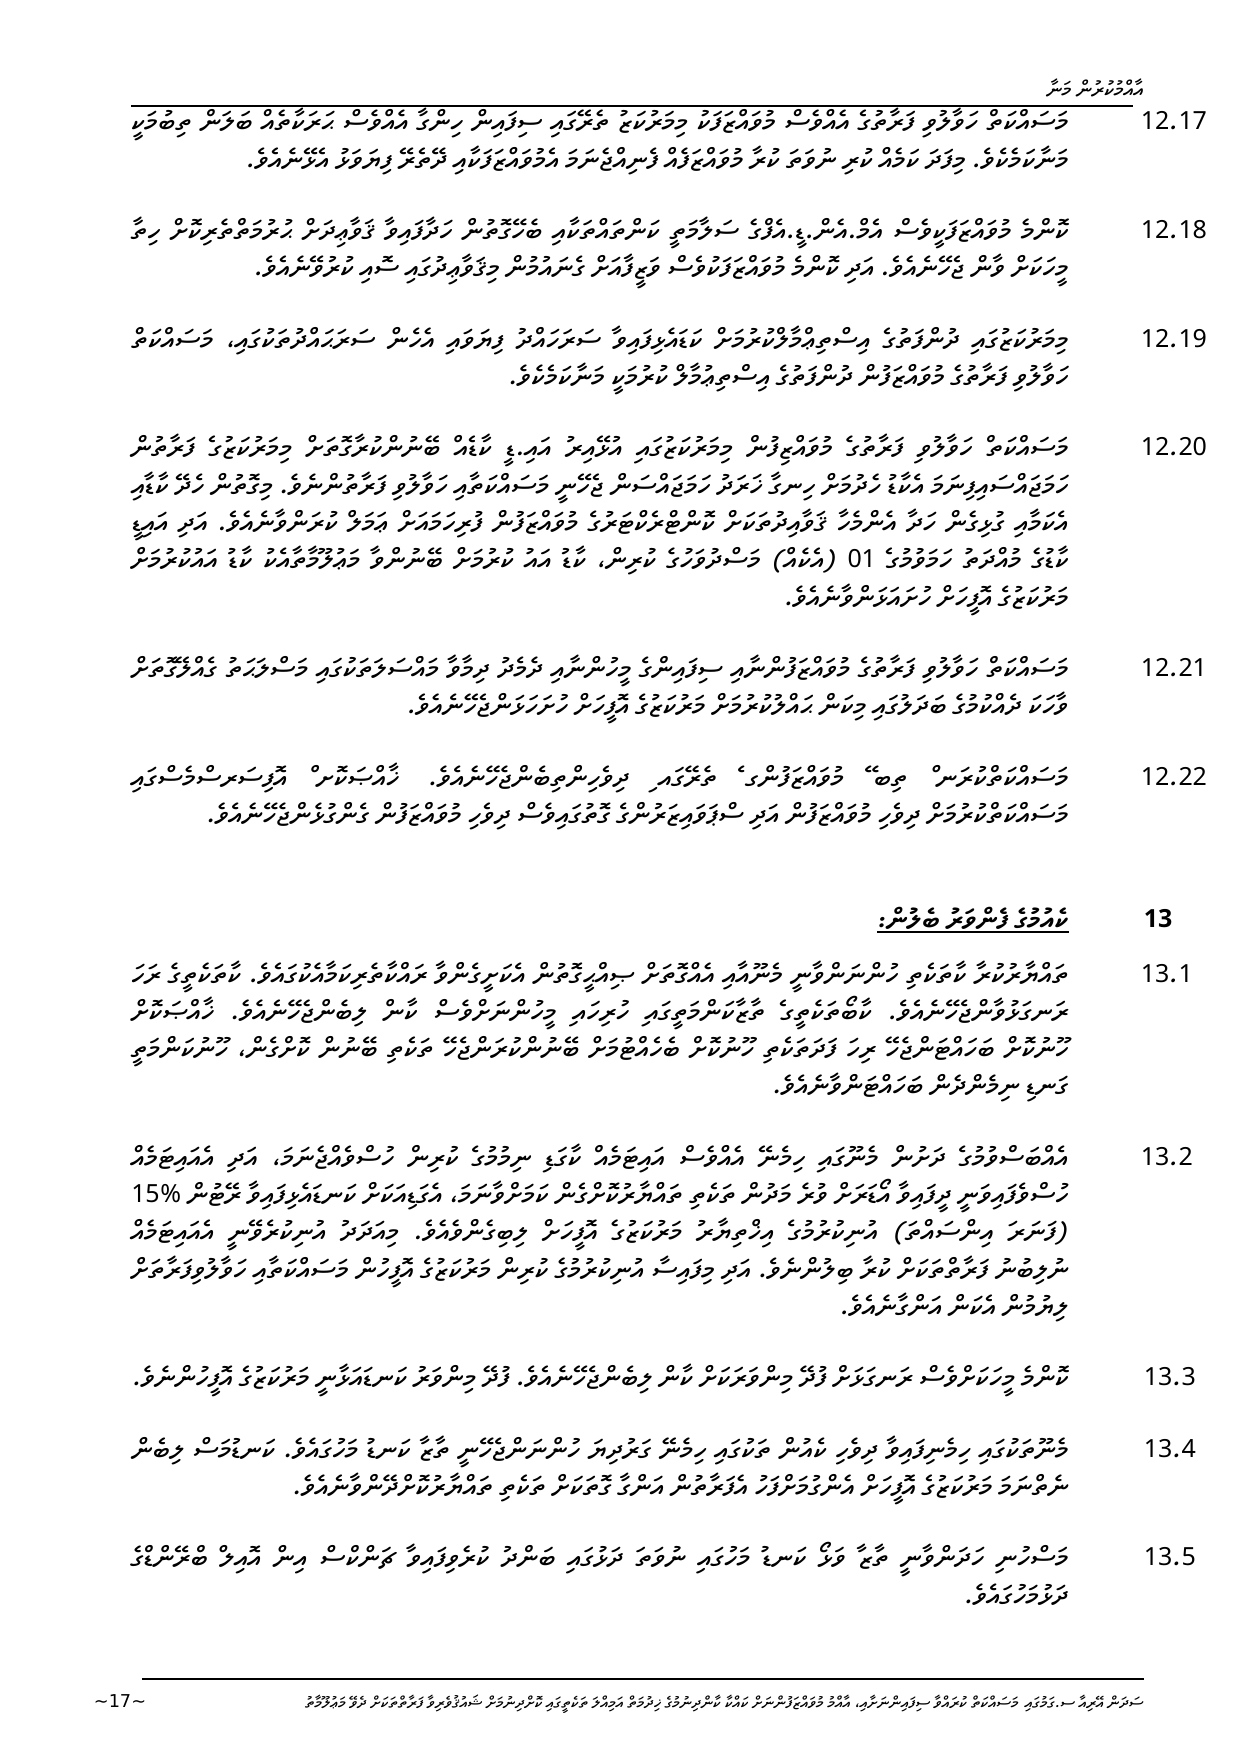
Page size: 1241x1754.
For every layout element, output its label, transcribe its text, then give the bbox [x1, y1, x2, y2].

list ތައްޔާރުކުރާ ކާތަކެތި ހުންނަންވާނީ މެނޫއާއި އެއްގޮތަށް ޞިއްޙީގޮތުން އެކަށީގެންވާ ރައްކާތެރިކަމާއެކުގައެވެ. ކާތަކެތީގެ ރަހަ ރަނގަޅުވާންޖެހޭނެއެވެ. ކާބޯތަކެތީގެ ތާޒާކަންމަތީގައި ހުރިހައި މީހުންނަށްވެސް ކާން ލިބެންޖެހޭނެއެވެ. ޚާއްޞަކޮށް ހޫނުކޮށް ބަހައްޓަންޖެހޭ ރިހަ ފަދަތަކެތި ހޫނުކޮށް ބެހެއްޓުމަށް ބޭނުންކުރަންޖެހޭ ތަކެތި ބޭނުން ކޮށްގެން، ހޫނުކަންމަތީ ގަނޑި ނިމެންދެން ބަހައްޓަންވާނެއެވެ. [131, 955, 1141, 1104]
list މަސައްކަތް ހަވާލުވި ފަރާތުގެ މުވައްޒަފުންނާއި ސިފައިންގެ މީހުންނާއި ދެމެދު ދިމާވާ މައްސަލަތަކުގައި މަސްލަޙަތު ގެއްލޭގޮތަށް ވާހަކަ ދެއްކުމުގެ ބަދަލުގައި މިކަން ޙައްލުކުރުމަށް މަރުކަޒުގެ އޮފީހަށް ހުށަހަޅަންޖެހޭނެއެވެ. [131, 649, 1141, 724]
list މިމަރުކަޒުގައި ދުންފަތުގެ އިސްތިޢްމާލްކުރުމަށް ކަޑައެޅިފައިވާ ސަރަހައްދު ފިޔަވައި އެހެން ސަރަޙައްދުތަކުގައި، މަސައްކަތް ހަވާލުވި ފަރާތުގެ މުވައްޒަފުން ދުންފަތުގެ އިސްތިޢުމާލް ކުރުމަކީ މަނާކަމެކެވެ. [131, 320, 1141, 395]
list ކޮންމެ މީހަކަށްވެސް ރަނގަޅަށް ފުދޭ މިންވަރަކަށް ކާން ލިބެންޖެހޭނެއެވެ. ފުދޭ މިންވަރު ކަނޑައަޅާނީ މަރުކަޒުގެ އޮފީހުންނެވެ. [131, 1359, 1144, 1396]
list މަސައްކަތްކުރަން ތިބޭ މުވައްޒަފުންގެ ތެރޭގައި ދިވެހިންތިބެންޖެހޭނެއެވެ. ޚާއްޞަކޮށް އޮފިސަރސްމެސްގައި މަސައްކަތްކުރުމަށް ދިވެހި މުވައްޒަފުން އަދި ސްޕަވައިޒަރުންގެ ގޮތުގައިވެސް ދިވެހި މުވައްޒަފުން ގެންގުޅެންޖެހޭނެއެވެ. [131, 758, 1141, 833]
list ކޮންމެ މުވައްޒަފަކީވެސް އެމް.އެން.ޑީ.އެފްގެ ސަލާމަތީ ކަންތައްތަކާއި ބެހޭގޮތުން ހަދާފައިވާ ޤަވާޢިދަށް ޙުރުމަތްތެރިކޮށް ހިތާ މީހަކަށް ވާން ޖެހޭނެއެވެ. އަދި ކޮންމެ މުވައްޒަފަކުވެސް ވަޒީފާއަށް ގެނައުމުން މިޤަވާޢިދުގައި ސޮއި ކުރުވޭނެއެވެ. [131, 212, 1141, 286]
list މަސައްކަތް ހަވާލުވި ފަރާތުގެ މުވައްޒިފުން މިމަރުކަޒުގައި އުޅޭއިރު އައި.ޑީ ކާޑެއް ބޭނުންކުރާގޮތަށް މިމަރުކަޒުގެ ފަރާތުން ހަމަޖައްސައިފިނަމަ އެކާޑު ހެދުމަށް ހިނގާ ޚަރަދު ހަމަޖައްސަން ޖެހޭނީ މަސައްކަތާއި ހަވާލުވި ފަރާތުންނެވެ. މިގޮތުން ހެދޭ ކާޑާއި އެކަމާއި ގުޅިގެން ހަދާ އެންމެހާ ޤަވާއިދުތަކަށް ކޮންޓްރެކްޓަރުގެ މުވައްޒަފުން ފުރިހަމައަށް ޢަމަލް ކުރަންވާނެއެވެ. އަދި އައިޑީ ކާޑުގެ މުއްދަތު ހަމަވުމުގެ 01 (އެކެއް) މަސްދުވަހުގެ ކުރިން، ކާޑު އައު ކުރުމަށް ބޭނުންވާ މަޢުލޫމާތާއެކު ކާޑު އައުކުރުމަށް މަރުކަޒުގެ އޮފީހަށް ހުށައަޅަންވާނެއެވެ. [131, 429, 1141, 615]
list މެނޫތަކުގައި ހިމެނިފައިވާ ދިވެހި ކެއުން ތަކުގައި ހިމެނޭ ގަރުދިޔަ ހުންނަންޖެހޭނީ ތާޒާ ކަނޑު މަހުގައެވެ. ކަނޑުމަސް ލިބެން ނެތްނަމަ މަރުކަޒުގެ އޮފީހަށް އެންގުމަށްފަހު އެފަރާތުން އަންގާ ގޮތަކަށް ތަކެތި ތައްޔާރުކޮށްދޭންވާނެއެވެ. [131, 1430, 1144, 1505]
list އެއްބަސްވުމުގެ ދަށުން މެނޫގައި ހިމެނޭ އެއްވެސް އައިޓަމެއް ކާގަޑި ނިމުމުގެ ކުރިން ހުސްވެއްޖެނަމަ، އަދި އެއައިޓަމެއް ހުސްވެފައިވަނީ ދީފައިވާ އޯޑަރަށް ވުރެ މަދުން ތަކެތި ތައްޔާރުކޮށްގެން ކަމަށްވާނަމަ، އެގަޑިއަކަށް ކަނޑައެޅިފައިވާ ރޭޓުން %15 (ފަނަރަ އިންސައްތަ) އުނިކުރުމުގެ އިޚްތިޔާރު މަރުކަޒުގެ އޮފީހަށް ލިބިގެންވެއެވެ. މިއަދަދު އުނިކުރެވޭނީ އެއައިޓަމެއް ނުލިބުނު ފަރާތްތަކަށް ކުރާ ބިލުންނެވެ. އަދި މިފައިސާ އުނިކުރުމުގެ ކުރިން މަރުކަޒުގެ އޮފީހުން މަސައްކަތާއި ހަވާލުވިފަރާތަށް ލިޔުމުން އެކަން އަންގާނެއެވެ. [131, 1138, 1141, 1325]
list މަސްހުނި ހަދަންވާނީ ތާޒާ ވަޅޯ ކަނޑު މަހުގައި ނުވަތަ ދަޅުގައި ބަންދު ކުރެވިފައިވާ ޗަންކްސް އިން އޮއިލް ބްރޭންޑްގެ ދަޅުމަހުގައެވެ. [131, 1539, 1144, 1613]
list ކެއުމުގެ ފެންވަރު ބެލުން: [131, 901, 1144, 938]
list މަސައްކަތް ހަވާލުވި ފަރާތުގެ އެއްވެސް މުވައްޒަފަކު މިމަރުކަޒު ތެރޭގައި ސިފައިން ހިންގާ އެއްވެސް ޙަރަކާތެއް ބަލަން ތިބުމަކީ މަނާކަމެކެވެ. މިފަދަ ކަމެއް ކުރި ނުވަތަ ކުރާ މުވައްޒަފެއް ފެނިއްޖެނަމަ އެމުވައްޒަފަކާއި ދޭތެރޭ ފިޔަވަޅު އެޅޭނެއެވެ. [131, 103, 1141, 178]
